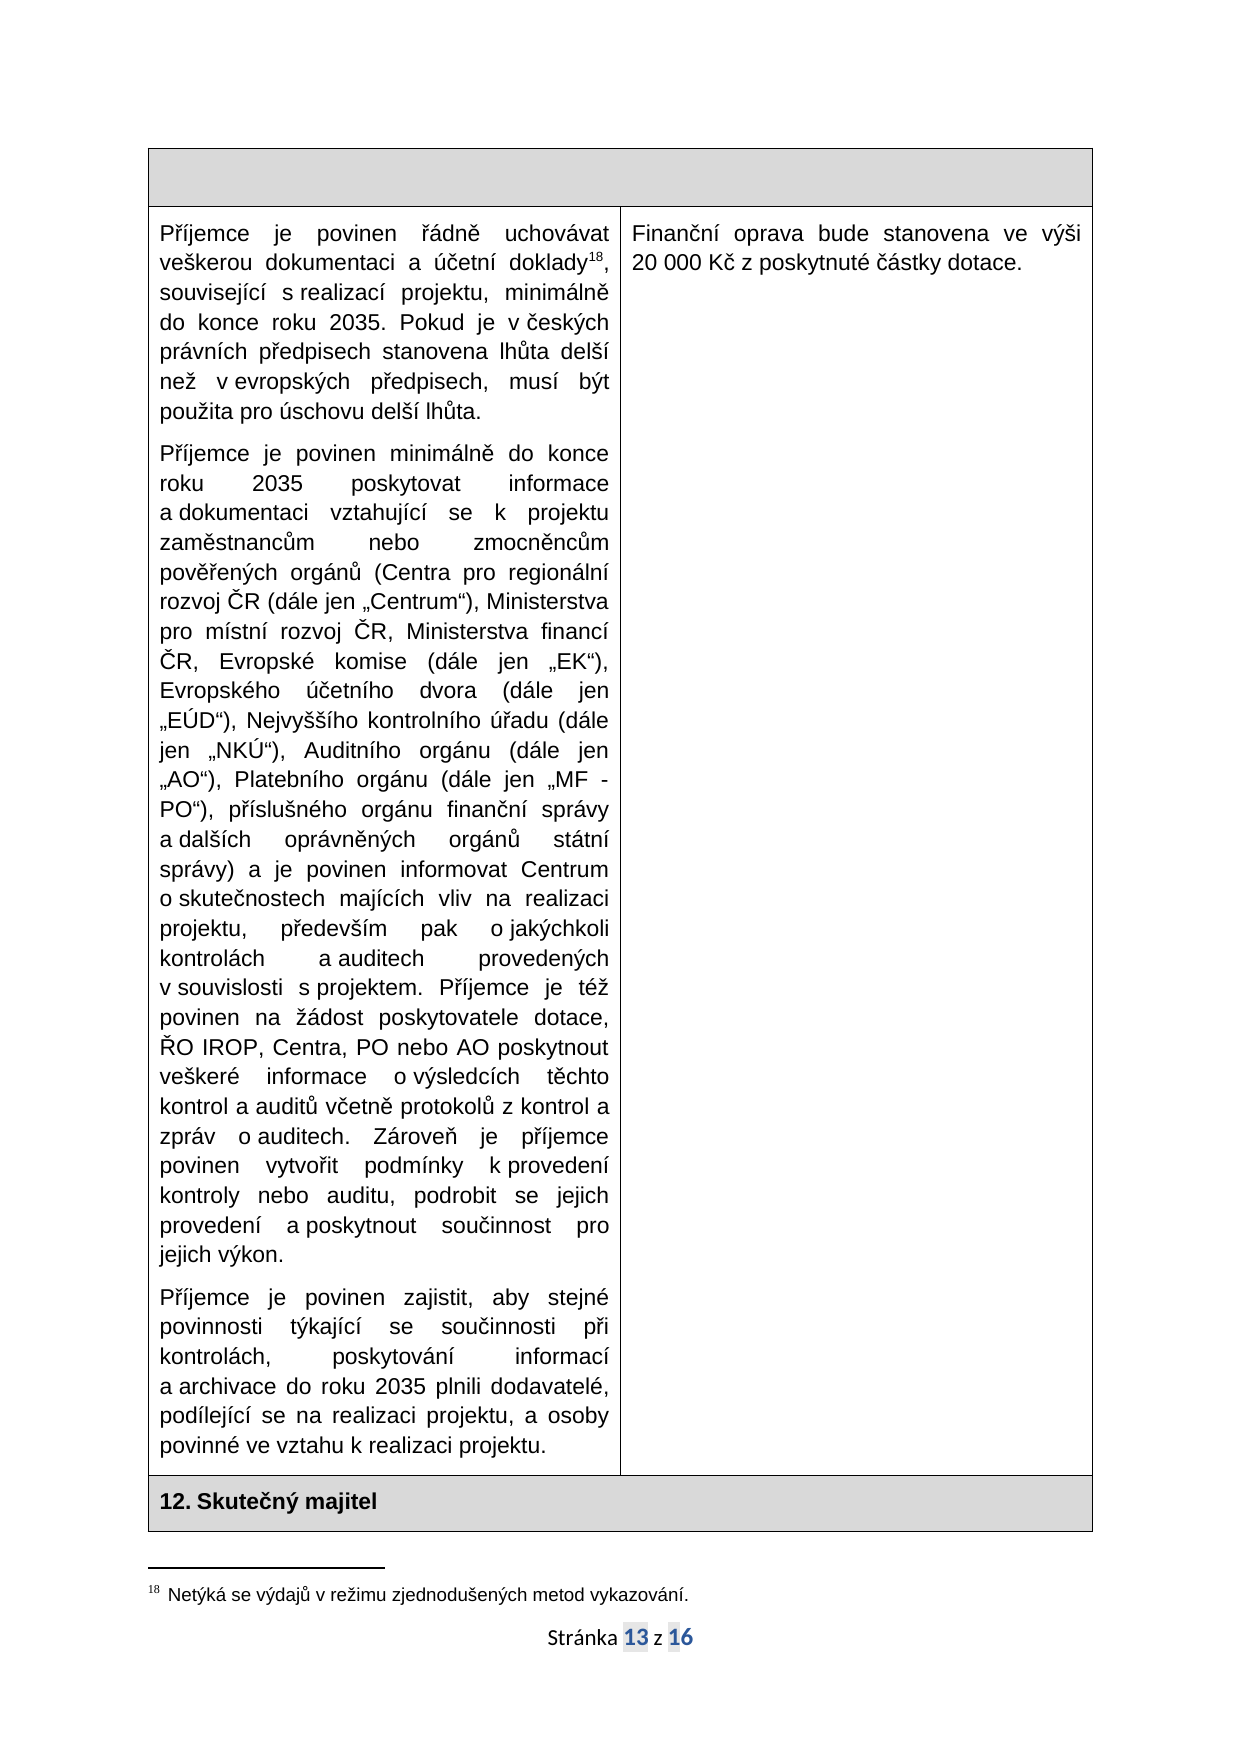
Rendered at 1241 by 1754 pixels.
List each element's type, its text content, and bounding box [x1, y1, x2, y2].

table_cell Skutečný majitel [149, 1476, 1092, 1531]
table_cell Finanční oprava bude stanovena ve výši 20 000 Kč z poskytnuté částky dotace. [621, 207, 1092, 1474]
table_cell Příjemce je povinen řádně uchovávat veškerou dokumentaci a účetní doklady, související s realizací projektu, minimálně do konce roku 2035. Pokud je v českých právních předpisech stanovena lhůta delší než v evropských předpisech, musí být použita pro úschovu delší lhůta. Příjemce je povinen minimálně do konce roku 2035 poskytovat informace a dokumentaci vztahující se k projektu zaměstnancům nebo zmocněncům pověřených orgánů (Centra pro regionální rozvoj ČR (dále jen „Centrum“), Ministerstva pro místní rozvoj ČR, Ministerstva financí ČR, Evropské komise (dále jen „EK“), Evropského účetního dvora (dále jen „EÚD“), Nejvyššího kontrolního úřadu (dále jen „NKÚ“), Auditního orgánu (dále jen „AO“), Platebního orgánu (dále jen „MF - PO“), příslušného orgánu finanční správy a dalších oprávněných orgánů státní správy) a je povinen informovat Centrum o skutečnostech majících vliv na realizaci projektu, především pak o jakýchkoli kontrolách a auditech provedených v souvislosti s projektem. Příjemce je též povinen na žádost poskytovatele dotace, ŘO IROP, Centra, PO nebo AO poskytnout veškeré informace o výsledcích těchto kontrol a auditů včetně protokolů z kontrol a zpráv o auditech. Zároveň je příjemce povinen vytvořit podmínky k provedení kontroly nebo auditu, podrobit se jejich provedení a poskytnout součinnost pro jejich výkon. Příjemce je povinen zajistit, aby stejné povinnosti týkající se součinnosti při kontrolách, poskytování informací a archivace do roku 2035 plnili dodavatelé, podílející se na realizaci projektu, a osoby povinné ve vztahu k realizaci projektu. [149, 207, 620, 1474]
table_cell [149, 149, 1092, 206]
